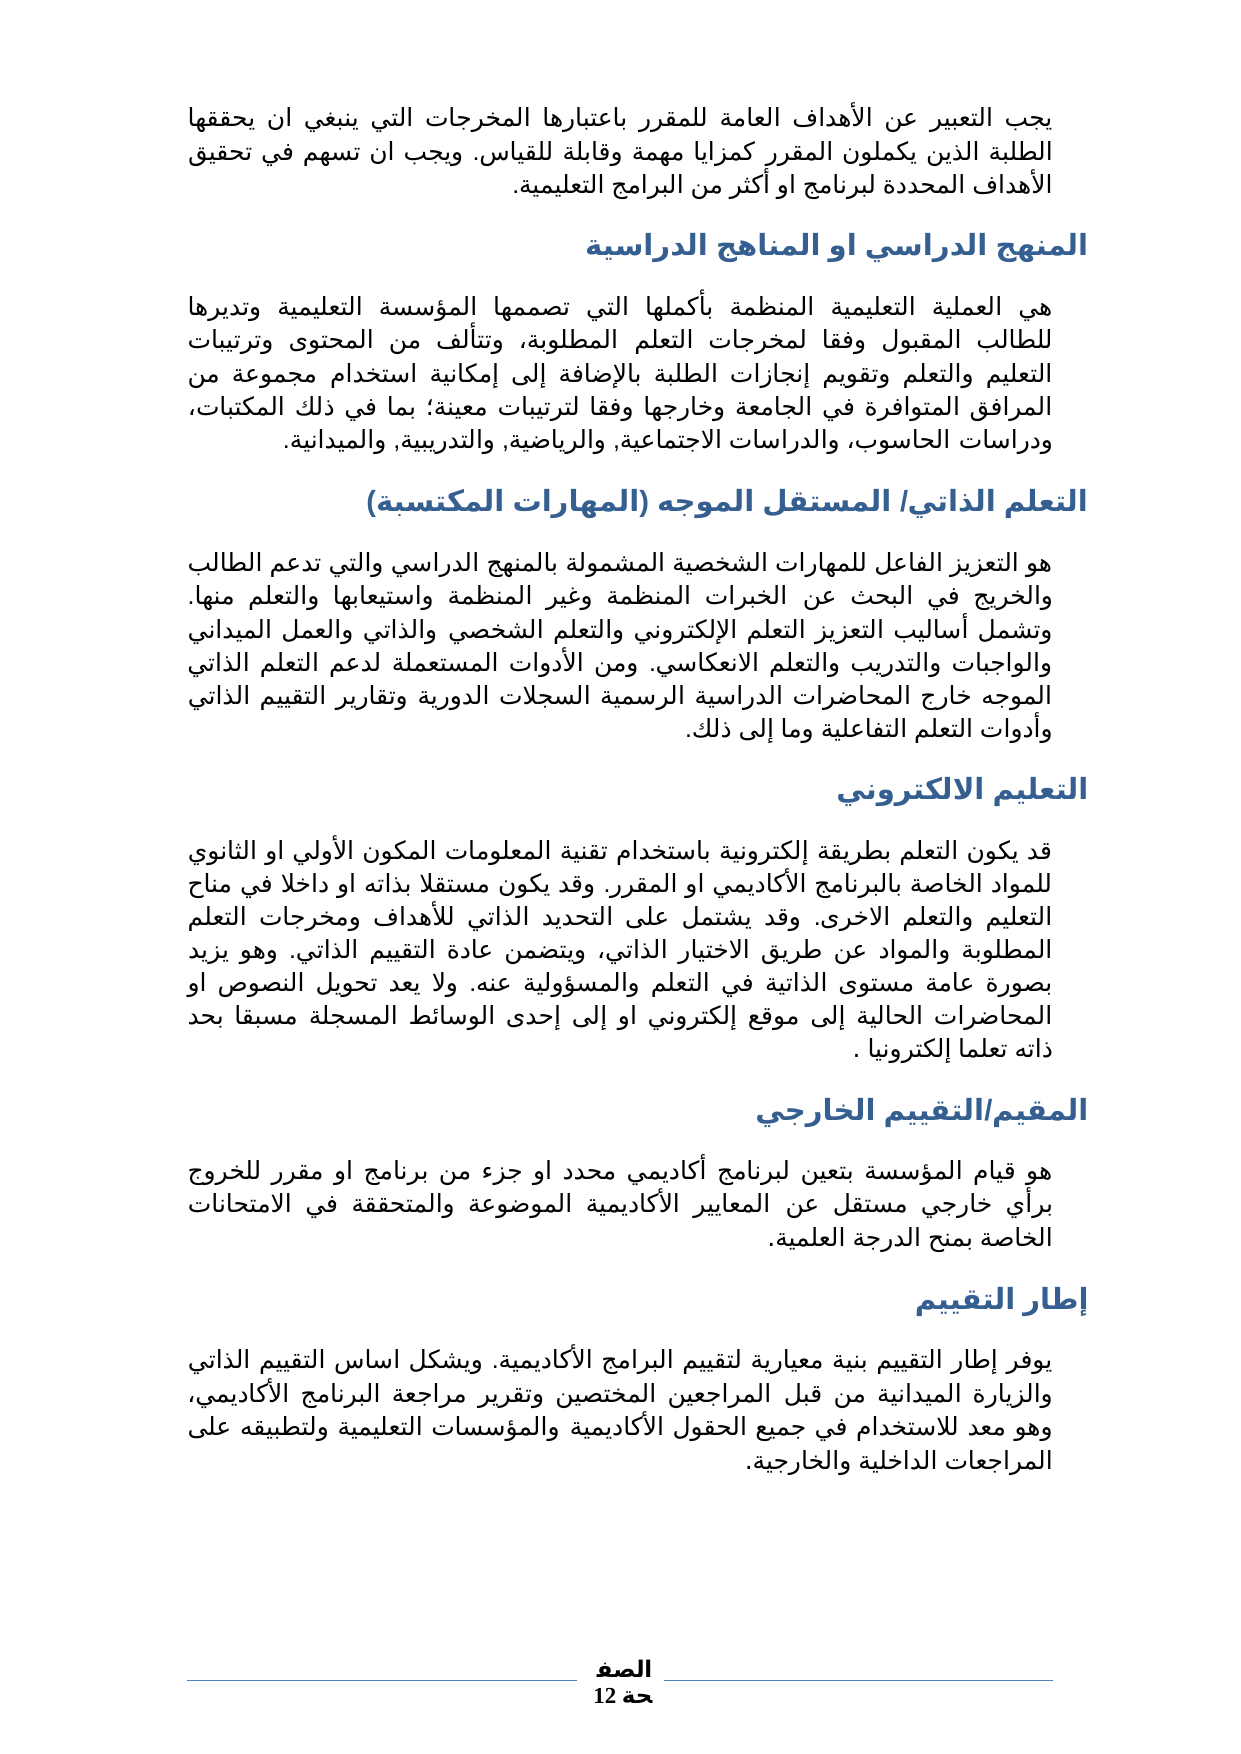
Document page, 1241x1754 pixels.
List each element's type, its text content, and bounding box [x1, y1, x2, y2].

text هي العملية التعليمية المنظمة بأكملها التي تصممها المؤسسة التعليمية وتديرها للطالب المقبول وفقا لمخرجات التعلم المطلوبة، وتتألف من المحتوى وترتيبات التعليم والتعلم وتقويم إنجازات الطلبة بالإضافة إلى إمكانية استخدام مجموعة من المرافق المتوافرة في الجامعة وخارجها وفقا لترتيبات معينة؛ بما في ذلك المكتبات، ودراسات الحاسوب، والدراسات الاجتماعية, والرياضية, والتدريبية, والميدانية. [187, 292, 1053, 455]
text التعليم الالكتروني [187, 772, 1088, 806]
text يوفر إطار التقييم بنية معيارية لتقييم البرامج الأكاديمية. ويشكل اساس التقييم الذاتي والزيارة الميدانية من قبل المراجعين المختصين وتقرير مراجعة البرنامج الأكاديمي، وهو معد للاستخدام في جميع الحقول الأكاديمية والمؤسسات التعليمية ولتطبيقه على المراجعات الداخلية والخارجية. [187, 1346, 1053, 1476]
text هو التعزيز الفاعل للمهارات الشخصية المشمولة بالمنهج الدراسي والتي تدعم الطالب والخريج في البحث عن الخبرات المنظمة وغير المنظمة واستيعابها والتعلم منها. وتشمل أساليب التعزيز التعلم الإلكتروني والتعلم الشخصي والذاتي والعمل الميداني والواجبات والتدريب والتعلم الانعكاسي. ومن الأدوات المستعملة لدعم التعلم الذاتي الموجه خارج المحاضرات الدراسية الرسمية السجلات الدورية وتقارير التقييم الذاتي وأدوات التعلم التفاعلية وما إلى ذلك. [187, 548, 1053, 743]
text المقيم/التقييم الخارجي [187, 1093, 1088, 1126]
text المنهج الدراسي او المناهج الدراسية [187, 228, 1088, 262]
text هو قيام المؤسسة بتعين لبرنامج أكاديمي محدد او جزء من برنامج او مقرر للخروج برأي خارجي مستقل عن المعايير الأكاديمية الموضوعة والمتحققة في الامتحانات الخاصة بمنح الدرجة العلمية. [187, 1156, 1053, 1253]
text يجب التعبير عن الأهداف العامة للمقرر باعتبارها المخرجات التي ينبغي ان يحققها الطلبة الذين يكملون المقرر كمزايا مهمة وقابلة للقياس. ويجب ان تسهم في تحقيق الأهداف المحددة لبرنامج او أكثر من البرامج التعليمية. [187, 103, 1053, 199]
text إطار التقييم [187, 1282, 1088, 1316]
text التعلم الذاتي/ المستقل الموجه (المهارات المكتسبة) [187, 484, 1088, 518]
text قد يكون التعلم بطريقة إلكترونية باستخدام تقنية المعلومات المكون الأولي او الثانوي للمواد الخاصة بالبرنامج الأكاديمي او المقرر. وقد يكون مستقلا بذاته او داخلا في مناح التعليم والتعلم الاخرى. وقد يشتمل على التحديد الذاتي للأهداف ومخرجات التعلم المطلوبة والمواد عن طريق الاختيار الذاتي، ويتضمن عادة التقييم الذاتي. وهو يزيد بصورة عامة مستوى الذاتية في التعلم والمسؤولية عنه. ولا يعد تحويل النصوص او المحاضرات الحالية إلى موقع إلكتروني او إلى إحدى الوسائط المسجلة مسبقا بحد ذاته تعلما إلكترونيا ‏‎. [187, 836, 1053, 1063]
